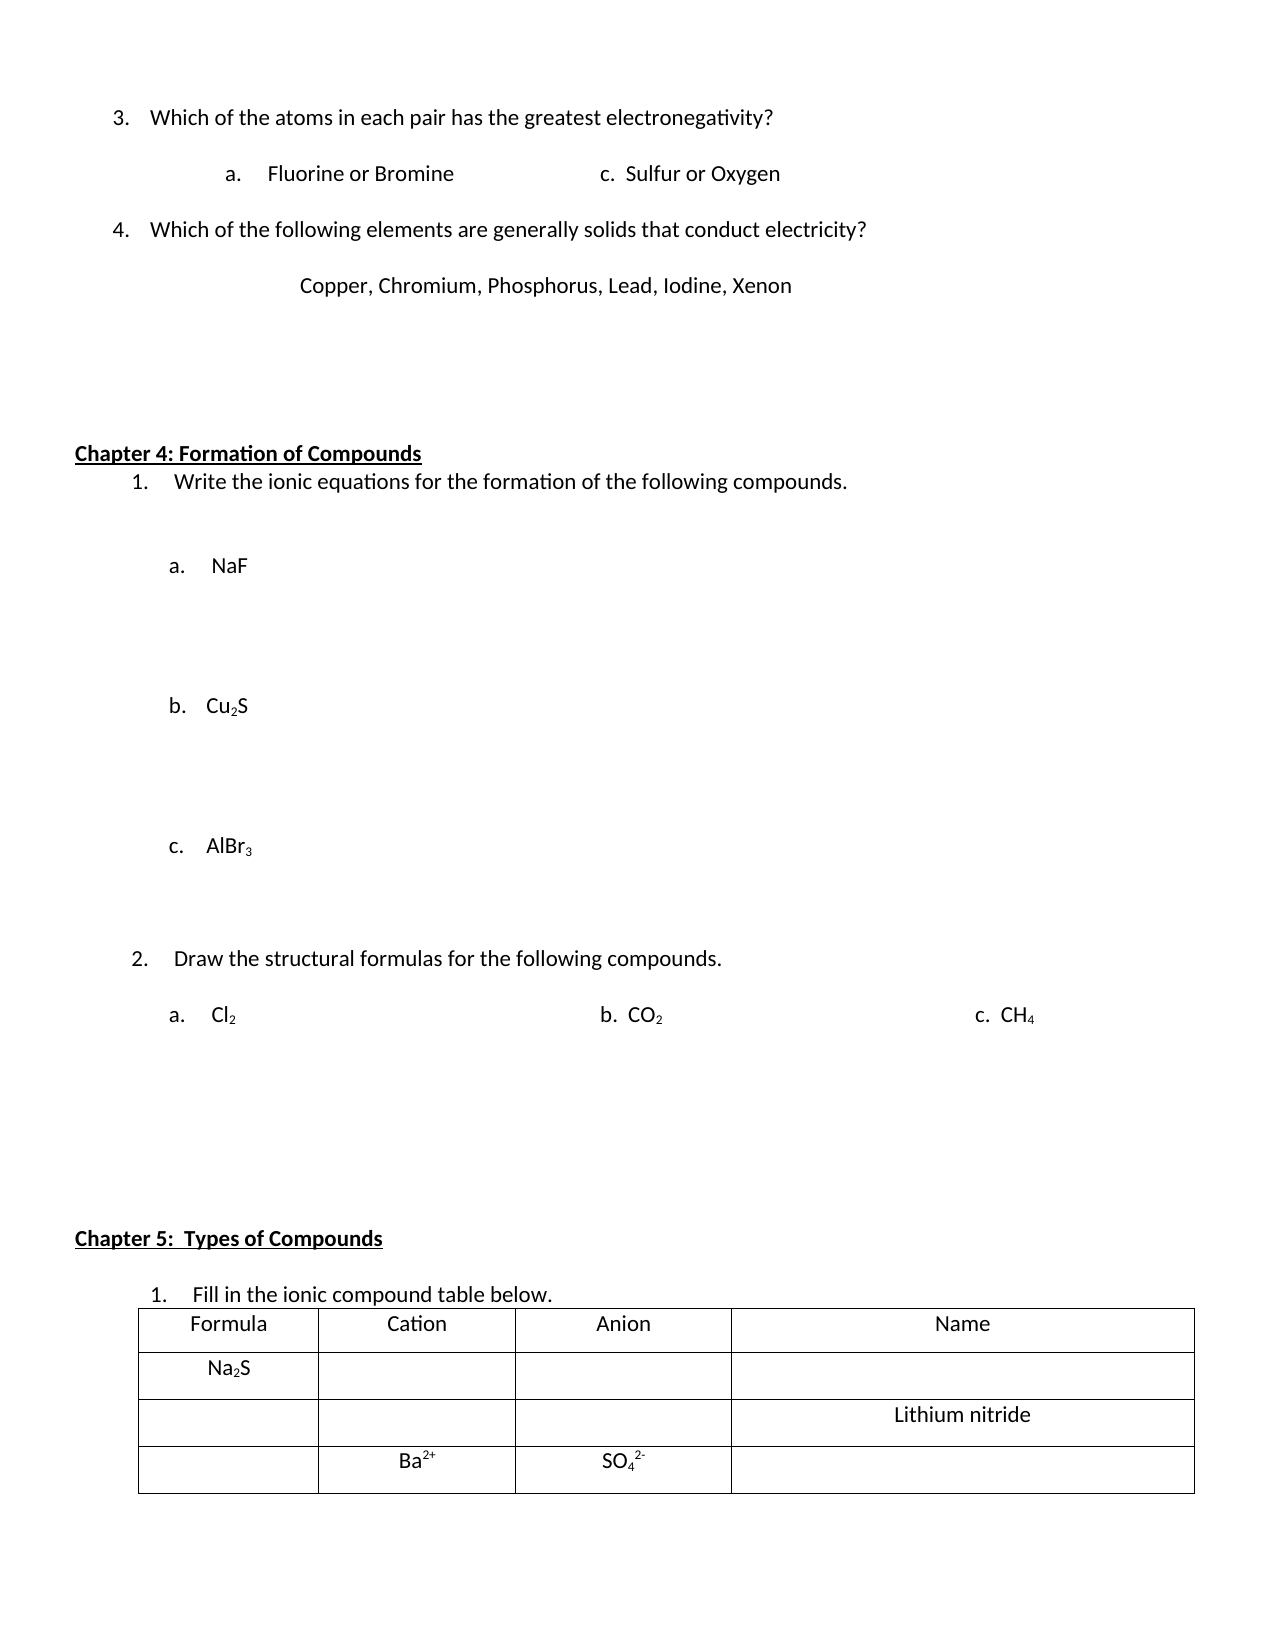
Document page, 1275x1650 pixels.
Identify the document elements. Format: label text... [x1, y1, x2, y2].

table_cell Lithium nitride [732, 1400, 1194, 1446]
table_cell [732, 1353, 1194, 1399]
list AlBr3 [169, 832, 1200, 859]
list Cu2S [169, 691, 1200, 719]
table_header Anion [516, 1309, 731, 1352]
list Draw the structural formulas for the following compounds. [131, 944, 1200, 972]
text Chapter 5: Types of Compounds [75, 1224, 1200, 1252]
list Cl2 b. CO2 c. CH4 [169, 1000, 1200, 1028]
table_cell [139, 1400, 318, 1446]
table_cell Ba2+ [319, 1447, 515, 1492]
list Which of the following elements are generally solids that conduct electricity? [112, 215, 1200, 243]
list Fluorine or Bromine c. Sulfur or Oxygen [225, 159, 1200, 187]
list Fill in the ionic compound table below. [150, 1280, 1200, 1308]
table_header Name [732, 1309, 1194, 1352]
list Write the ionic equations for the formation of the following compounds. [131, 467, 1200, 495]
text Copper, Chromium, Phosphorus, Lead, Iodine, Xenon [300, 271, 1200, 299]
table_cell [319, 1353, 515, 1399]
text Chapter 4: Formation of Compounds [75, 439, 1200, 467]
table_cell [732, 1447, 1194, 1492]
table_cell [516, 1353, 731, 1399]
table_cell [319, 1400, 515, 1446]
table_cell [139, 1447, 318, 1492]
table_header Formula [139, 1309, 318, 1352]
list NaF [169, 551, 1200, 579]
table_header Cation [319, 1309, 515, 1352]
list Which of the atoms in each pair has the greatest electronegativity? [112, 103, 1200, 131]
table_cell [516, 1400, 731, 1446]
table_cell SO42- [516, 1447, 731, 1492]
table_cell Na2S [139, 1353, 318, 1399]
